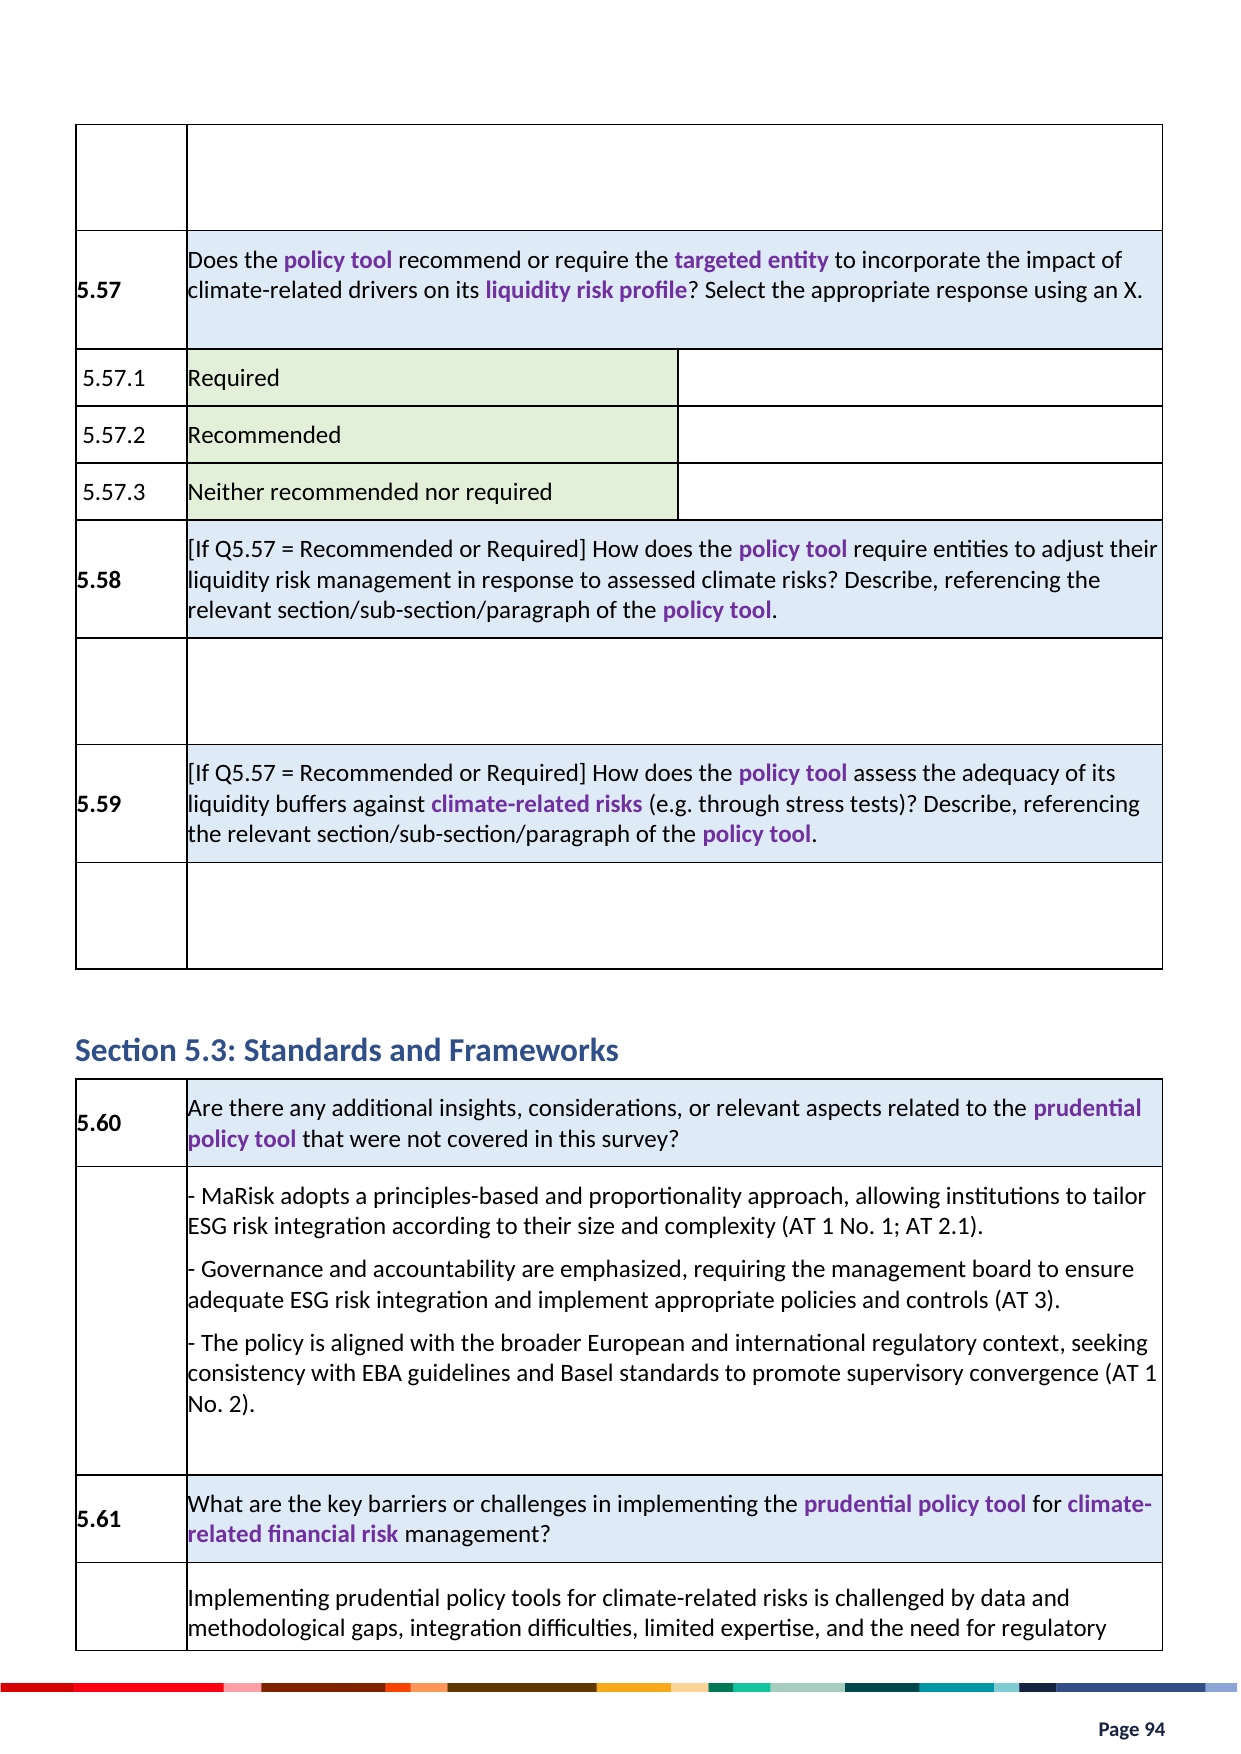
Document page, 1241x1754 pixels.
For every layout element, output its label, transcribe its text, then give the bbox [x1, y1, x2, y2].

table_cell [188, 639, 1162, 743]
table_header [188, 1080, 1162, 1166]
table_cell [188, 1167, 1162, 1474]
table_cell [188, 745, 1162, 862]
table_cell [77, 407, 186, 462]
picture [0, 1683, 1236, 1692]
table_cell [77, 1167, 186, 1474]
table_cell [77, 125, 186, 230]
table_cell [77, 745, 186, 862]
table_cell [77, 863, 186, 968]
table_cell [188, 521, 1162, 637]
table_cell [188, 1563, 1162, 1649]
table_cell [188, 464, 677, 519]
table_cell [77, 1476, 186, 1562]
subtitle Section 5.3: Standards and Frameworks [75, 1029, 1165, 1070]
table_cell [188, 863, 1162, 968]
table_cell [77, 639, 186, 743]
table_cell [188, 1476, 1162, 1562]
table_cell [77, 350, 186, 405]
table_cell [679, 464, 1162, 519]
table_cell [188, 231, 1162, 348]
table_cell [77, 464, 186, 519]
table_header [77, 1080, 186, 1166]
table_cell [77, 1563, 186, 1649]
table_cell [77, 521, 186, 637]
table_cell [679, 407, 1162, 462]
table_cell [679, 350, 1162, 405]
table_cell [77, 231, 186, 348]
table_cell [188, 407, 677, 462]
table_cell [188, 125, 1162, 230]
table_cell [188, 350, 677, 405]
